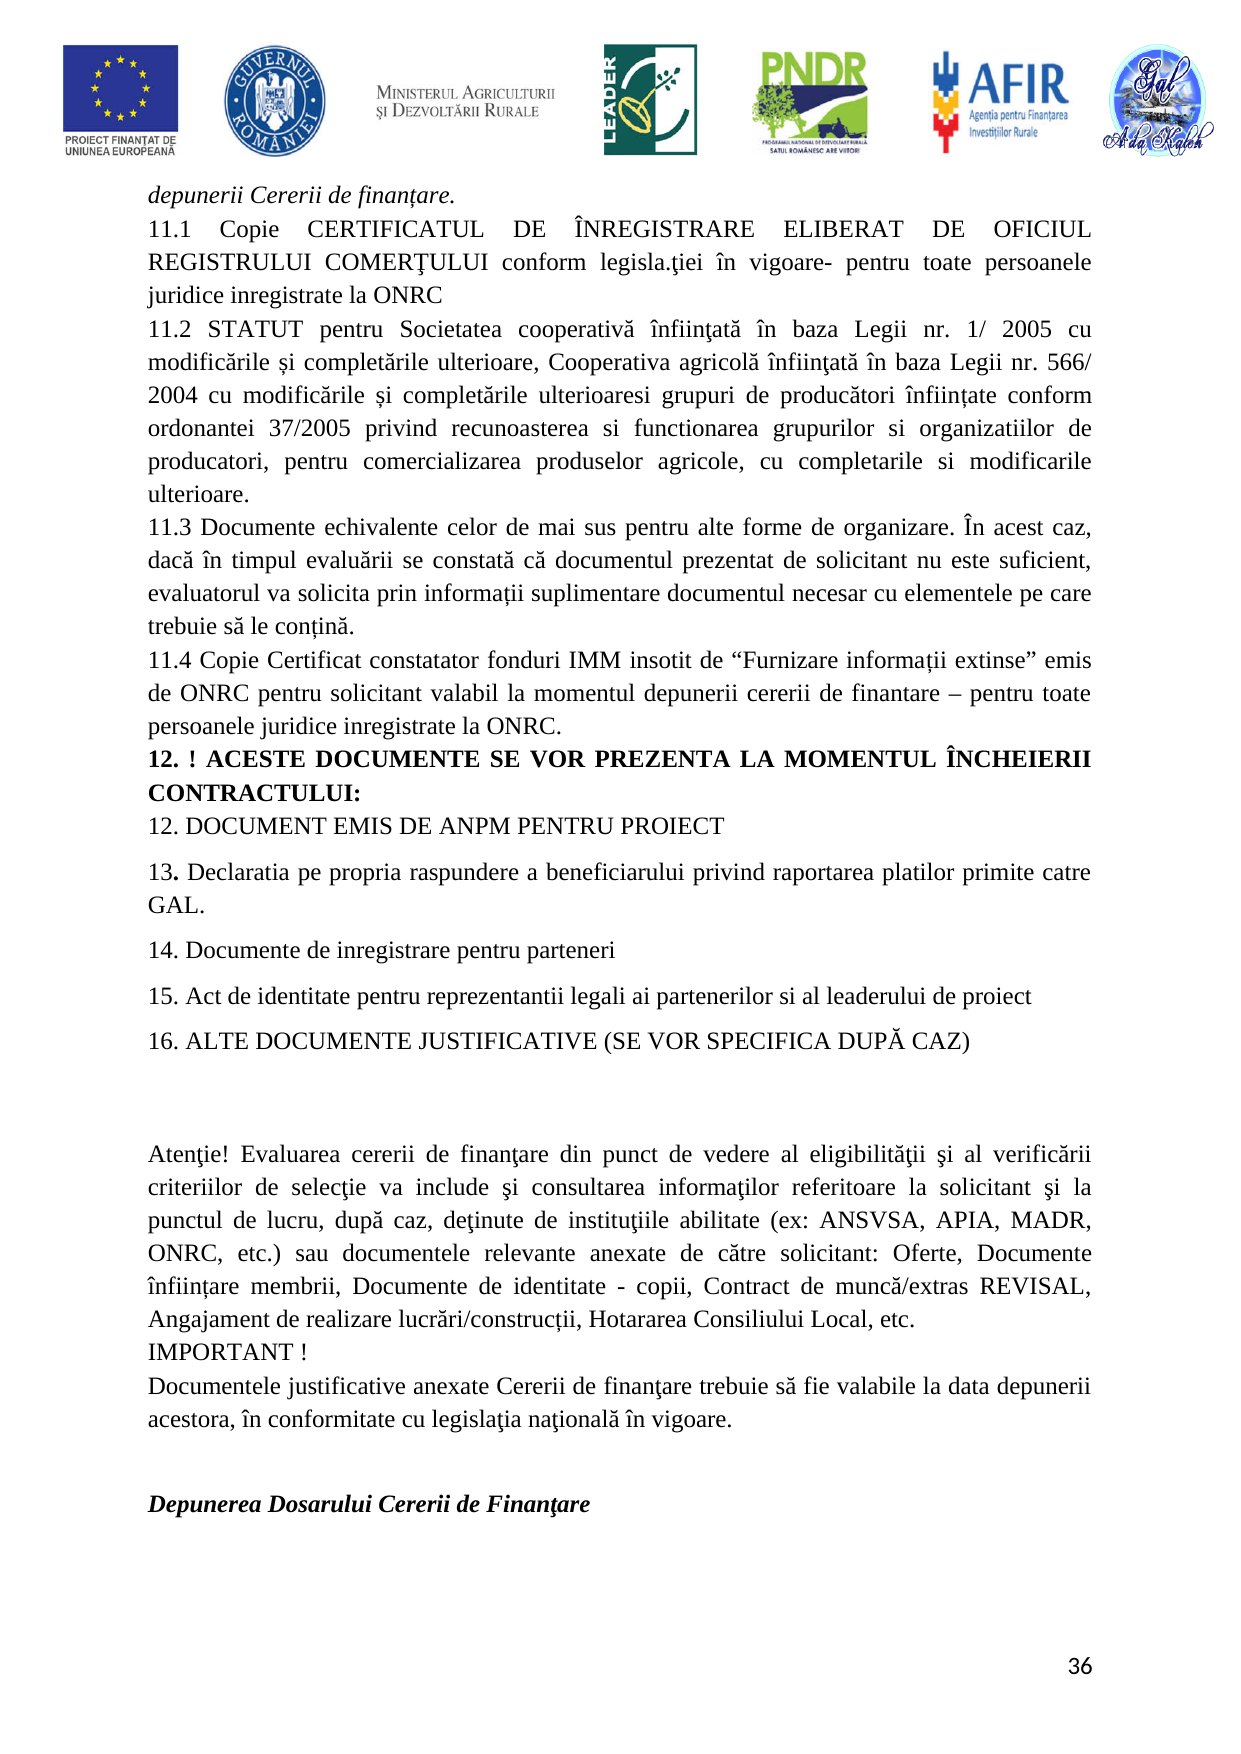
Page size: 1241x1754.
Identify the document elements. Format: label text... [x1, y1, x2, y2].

text 11.4 Copie Certificat constatator fonduri IMM insotit de “Furnizare informații extinse” emis de ONRC pentru solicitant valabil la momentul depunerii cererii de finantare – pentru toate persoanele juridice inregistrate la ONRC. [148, 645, 1093, 740]
text 16. ALTE DOCUMENTE JUSTIFICATIVE (SE VOR SPECIFICA DUPĂ CAZ) [148, 1026, 1093, 1055]
text 12. DOCUMENT EMIS DE ANPM PENTRU PROIECT [148, 811, 1093, 840]
text Documentele justificative anexate Cererii de finanţare trebuie să fie valabile la data depunerii acestora, în conformitate cu legislaţia naţională în vigoare. [148, 1371, 1093, 1433]
text IMPORTANT ! [148, 1337, 1093, 1366]
text Atenţie! Evaluarea cererii de finanţare din punct de vedere al eligibilităţii şi al verificării criteriilor de selecţie va include şi consultarea informaţilor referitoare la solicitant şi la punctul de lucru, după caz, deţinute de instituţiile abilitate (ex: ANSVSA, APIA, MADR, ONRC, etc.) sau documentele relevante anexate de către solicitant: Oferte, Documente înființare membrii, Documente de identitate - copii, Contract de muncă/extras REVISAL, Angajament de realizare lucrări/construcții, Hotararea Consiliului Local, etc. [148, 1139, 1093, 1333]
text 11.3 Documente echivalente celor de mai sus pentru alte forme de organizare. În acest caz, dacă în timpul evaluării se constată că documentul prezentat de solicitant nu este suficient, evaluatorul va solicita prin informații suplimentare documentul necesar cu elementele pe care trebuie să le conțină. [148, 512, 1093, 640]
text 11.1 Copie CERTIFICATUL DE ÎNREGISTRARE ELIBERAT DE OFICIUL REGISTRULUI COMERŢULUI conform legisla.ţiei în vigoare- pentru toate persoanele juridice inregistrate la ONRC [148, 214, 1093, 309]
picture [27, 19, 1215, 157]
text 13. Declaratia pe propria raspundere a beneficiarului privind raportarea platilor primite catre GAL. [148, 857, 1093, 918]
text 12. ! ACESTE DOCUMENTE SE VOR PREZENTA LA MOMENTUL ÎNCHEIERII CONTRACTULUI: [148, 744, 1093, 806]
text 14. Documente de inregistrare pentru parteneri [148, 935, 1093, 964]
text Depunerea Dosarului Cererii de Finanţare [148, 1489, 1093, 1518]
text 11.2 STATUT pentru Societatea cooperativă înfiinţată în baza Legii nr. 1/ 2005 cu modificările și completările ulterioare, Cooperativa agricolă înfiinţată în baza Legii nr. 566/ 2004 cu modificările și completările ulterioaresi grupuri de producători înființate conform ordonantei 37/2005 privind recunoasterea si functionarea grupurilor si organizatiilor de producatori, pentru comercializarea produselor agricole, cu completarile si modificarile ulterioare. [148, 314, 1093, 508]
text Atenție! Data de emitere a Notelor de constatare trebuie sa fie cu cel mult un an înaintea depunerii Cererii de finanțare. [148, 157, 1093, 209]
text 15. Act de identitate pentru reprezentantii legali ai partenerilor si al leaderului de proiect [148, 981, 1093, 1009]
